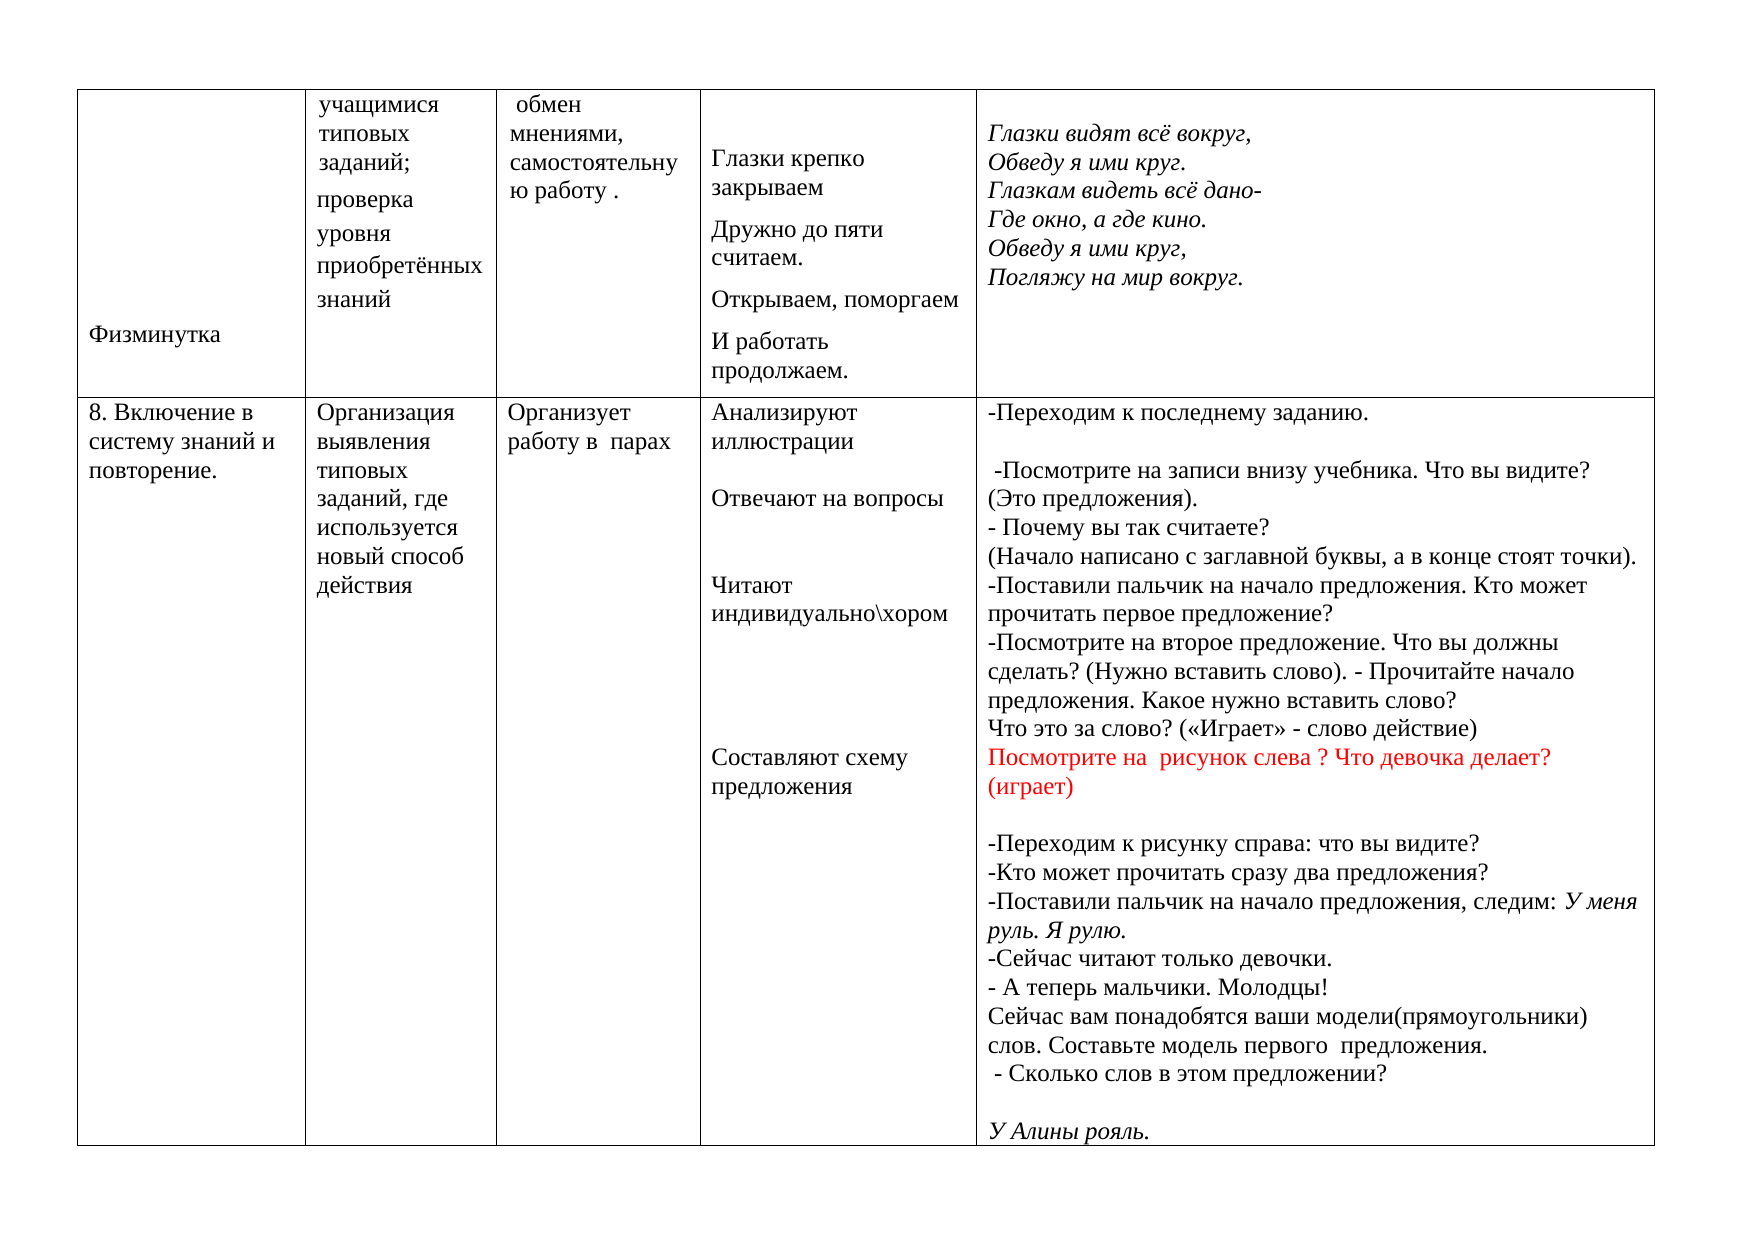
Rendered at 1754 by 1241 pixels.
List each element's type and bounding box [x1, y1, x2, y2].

table_cell [701, 398, 976, 1145]
table_cell [701, 90, 976, 397]
table_cell [977, 90, 1654, 397]
table_cell [497, 90, 700, 397]
table_cell [977, 398, 1654, 1145]
table_cell [78, 90, 305, 397]
table_cell [497, 398, 700, 1145]
table_cell [306, 398, 496, 1145]
table_cell [306, 90, 496, 397]
table_cell [78, 398, 305, 1145]
